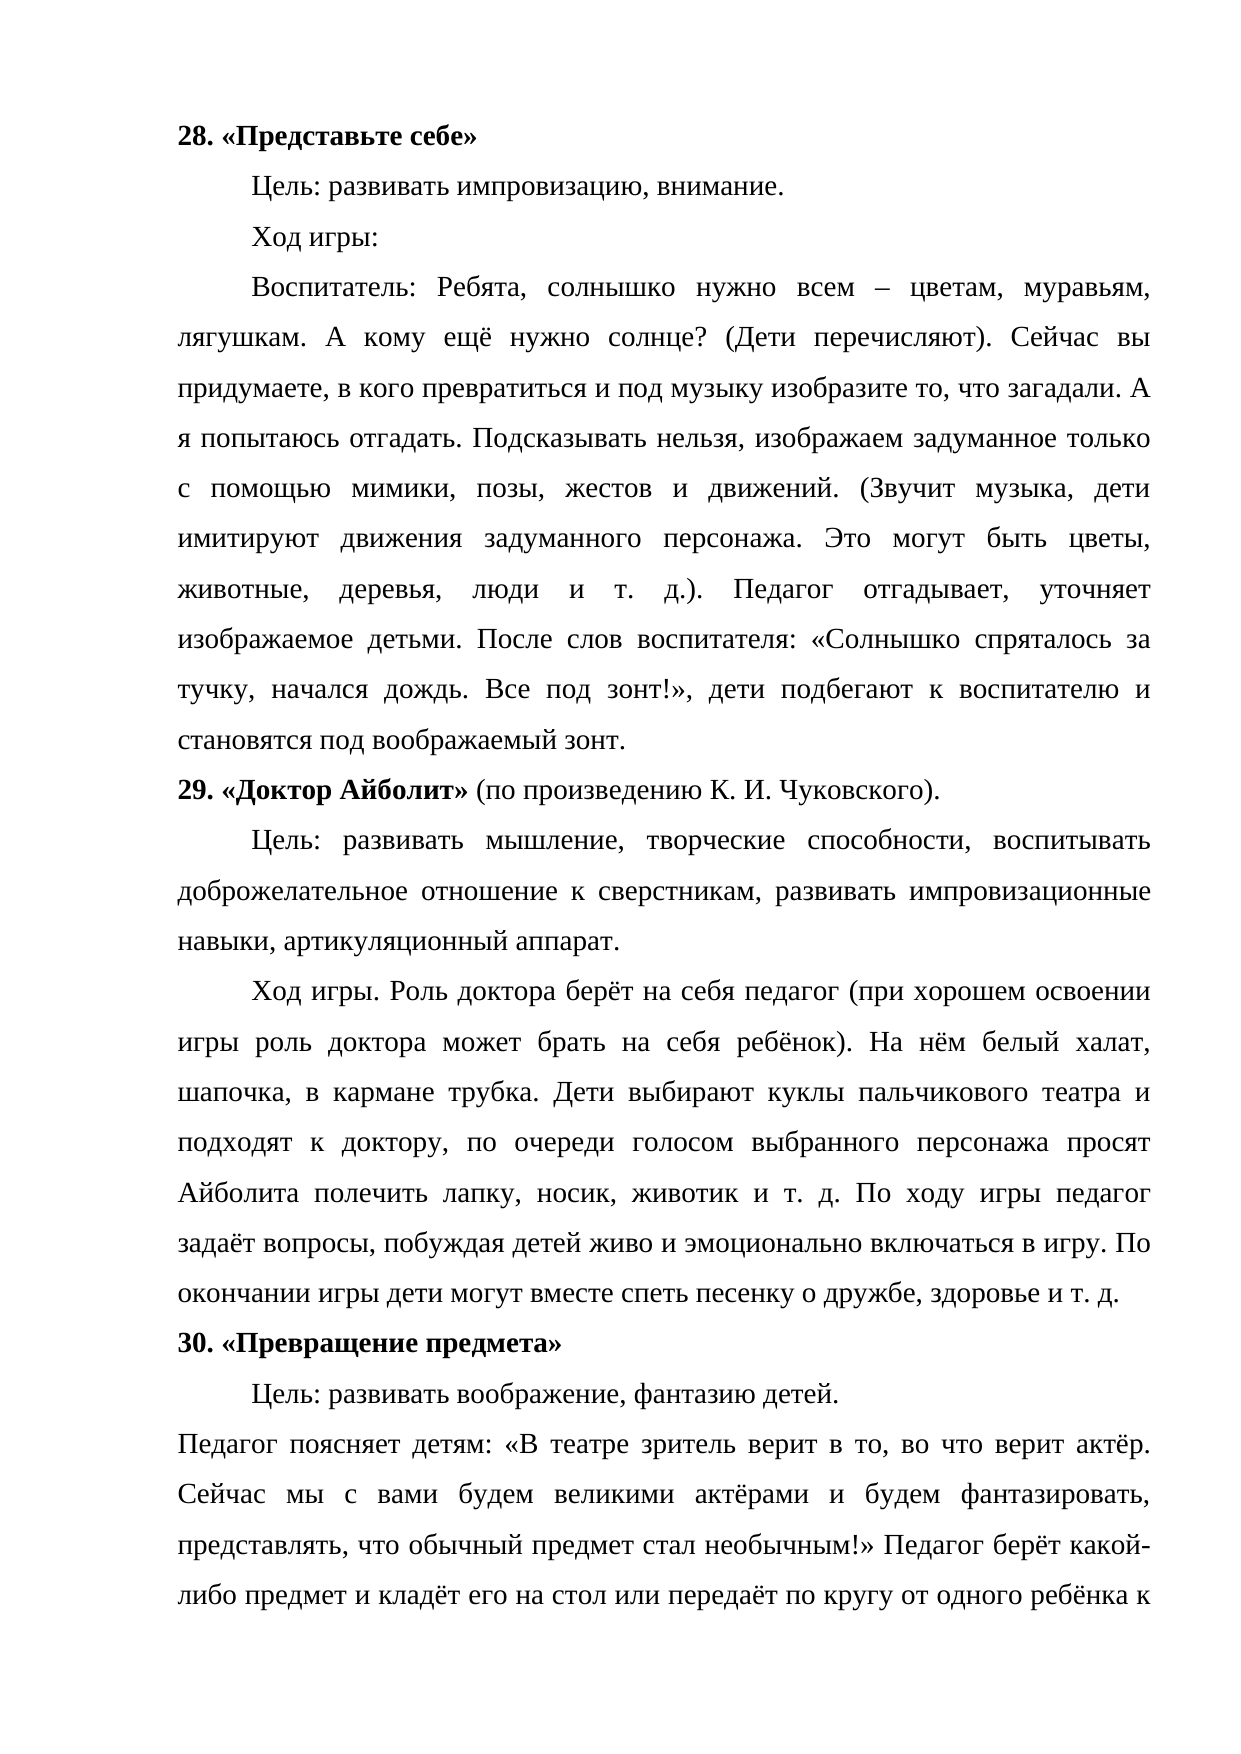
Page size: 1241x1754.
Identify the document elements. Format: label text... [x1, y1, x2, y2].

text Ход игры: [177, 219, 1152, 252]
text 28. «Представьте себе» [177, 118, 1152, 152]
text Воспитатель: Ребята, солнышко нужно всем – цветам, муравьям, лягушкам. А кому ещё нужно солнце? (Дети перечисляют). Сейчас вы придумаете, в кого превратиться и под музыку изобразите то, что загадали. А я попытаюсь отгадать. Подсказывать нельзя, изображаем задуманное только с помощью мимики, позы, жестов и движений. (Звучит музыка, дети имитируют движения задуманного персонажа. Это могут быть цветы, животные, деревья, люди и т. д.). Педагог отгадывает, уточняет изображаемое детьми. После слов воспитателя: «Солнышко спряталось за тучку, начался дождь. Все под зонт!», дети подбегают к воспитателю и становятся под воображаемый зонт. [177, 269, 1152, 755]
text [177, 1426, 1152, 1611]
text 29. «Доктор Айболит» (по произведению К. И. Чуковского). [177, 772, 1152, 806]
text 30. «Превращение предмета» [177, 1326, 1152, 1359]
text Ход игры. Роль доктора берёт на себя педагог (при хорошем освоении игры роль доктора может брать на себя ребёнок). На нём белый халат, шапочка, в кармане трубка. Дети выбирают куклы пальчикового театра и подходят к доктору, по очереди голосом выбранного персонажа просят Айболита полечить лапку, носик, животик и т. д. По ходу игры педагог задаёт вопросы, побуждая детей живо и эмоционально включаться в игру. По окончании игры дети могут вместе спеть песенку о дружбе, здоровье и т. д. [177, 973, 1152, 1309]
text Цель: развивать воображение, фантазию детей. [177, 1376, 1152, 1409]
text Цель: развивать мышление, творческие способности, воспитывать доброжелательное отношение к сверстникам, развивать импровизационные навыки, артикуляционный аппарат. [177, 822, 1152, 957]
text Цель: развивать импровизацию, внимание. [177, 168, 1152, 202]
